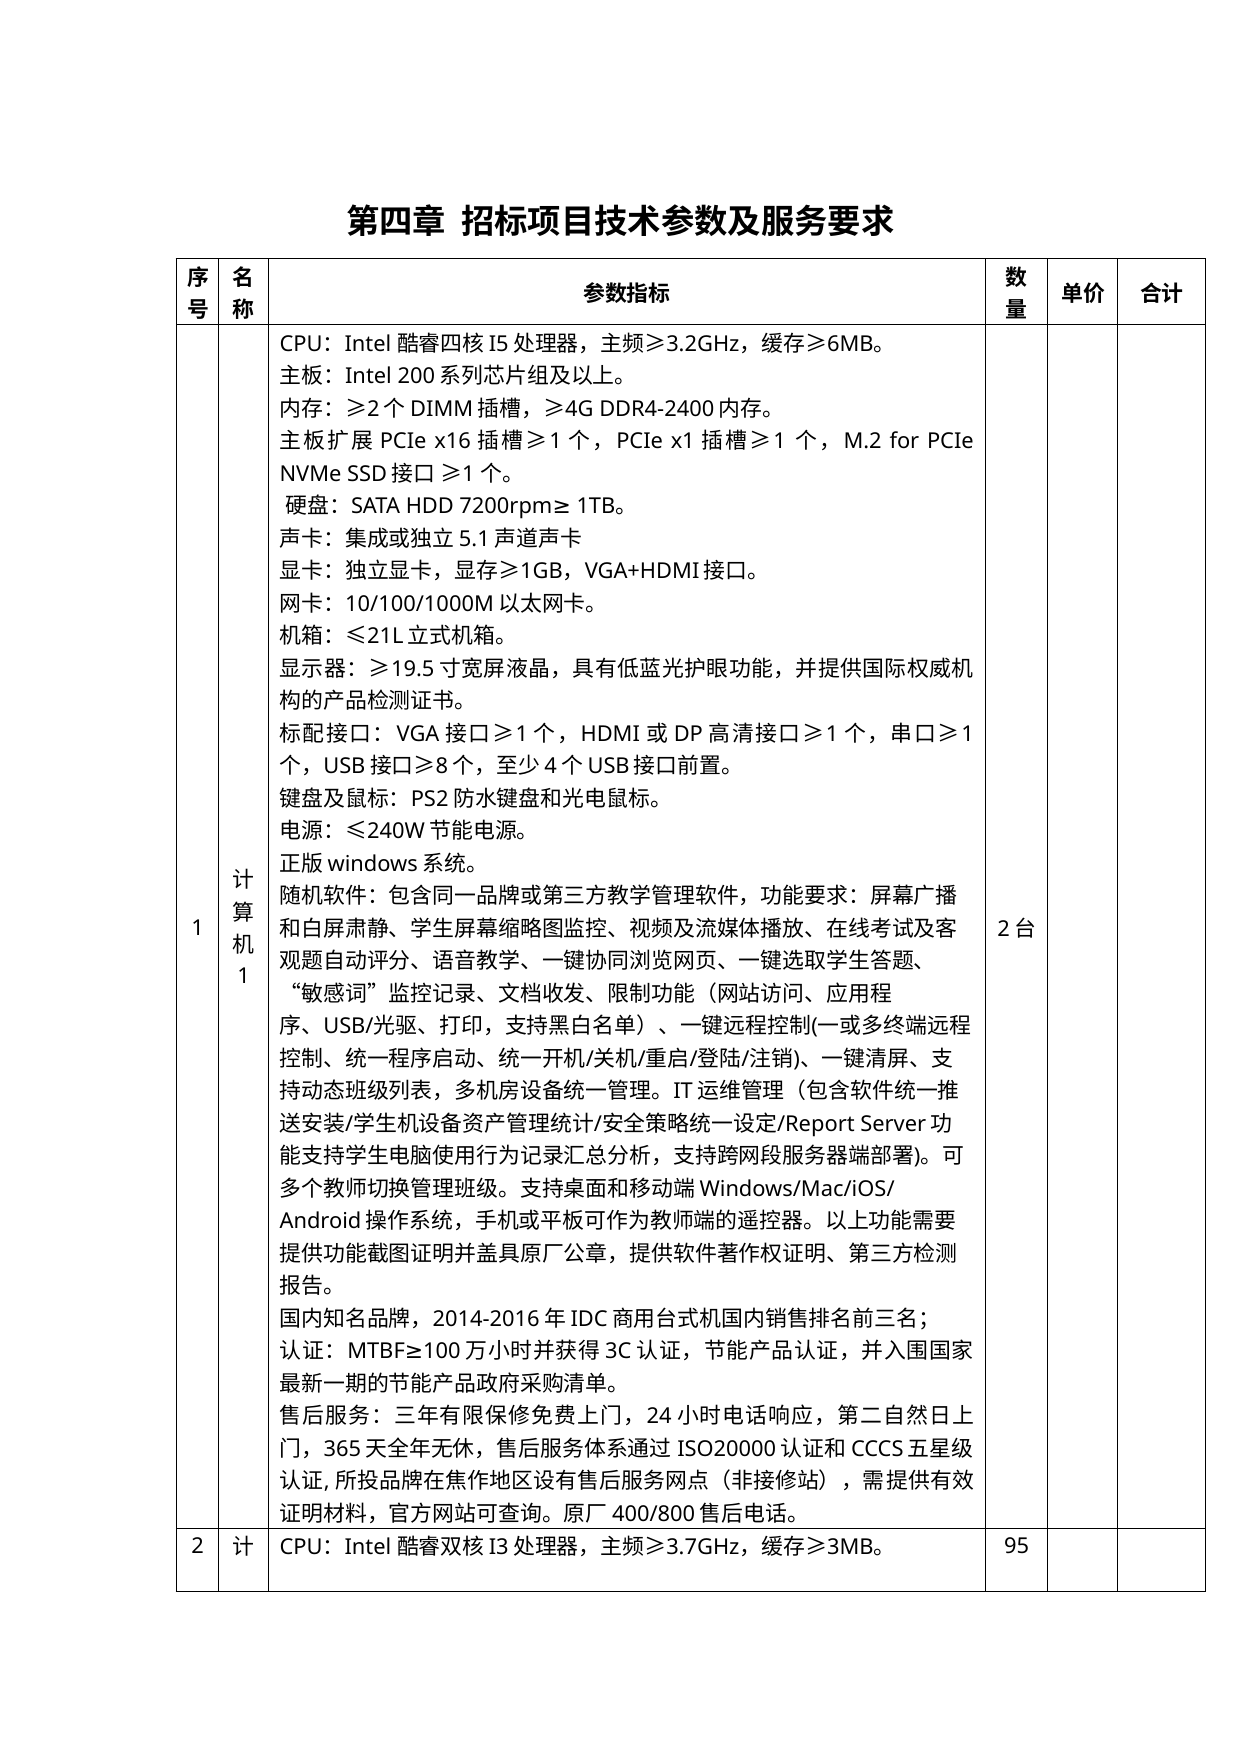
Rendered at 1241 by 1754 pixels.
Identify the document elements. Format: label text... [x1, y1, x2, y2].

title 第四章 招标项目技术参数及服务要求 [187, 187, 1053, 252]
table_cell [1048, 1529, 1117, 1591]
table_header 序号 [177, 259, 218, 324]
table_cell 1 [177, 325, 218, 1528]
table_header 参数指标 [269, 259, 985, 324]
table_header 合计 [1118, 259, 1205, 324]
table_cell CPU：Intel 酷睿四核I5处理器，主频≥3.2GHz，缓存≥6MB。 主板：Intel 200系列芯片组及以上。 内存：≥2个DIMM插槽，≥4G DDR4-2400内存。 主板扩展PCIe x16插槽≥1个，PCIe x1插槽≥1 个，M.2 for PCIe NVMe SSD接口 ≥1 个。 硬盘：SATA HDD 7200rpm≥ 1TB。 声卡：集成或独立5.1声道声卡 显卡：独立显卡，显存≥1GB，VGA+HDMI接口。 网卡：10/100/1000M以太网卡。 机箱：≤21L立式机箱。 显示器：≥19.5寸宽屏液晶，具有低蓝光护眼功能，并提供国际权威机构的产品检测证书。 标配接口：VGA接口≥1个，HDMI或DP高清接口≥1个，串口≥1个，USB接口≥8个，至少4个USB接口前置。 键盘及鼠标：PS2防水键盘和光电鼠标。 电源：≤240W节能电源。 正版windows系统。 随机软件：包含同一品牌或第三方教学管理软件，功能要求：屏幕广播和白屏肃静、学生屏幕缩略图监控、视频及流媒体播放、在线考试及客观题自动评分、语音教学、一键协同浏览网页、一键选取学生答题、“敏感词”监控记录、文档收发、限制功能（网站访问、应用程序、USB/光驱、打印，支持黑白名单）、一键远程控制(一或多终端远程控制、统一程序启动、统一开机/关机/重启/登陆/注销)、一键清屏、支持动态班级列表，多机房设备统一管理。IT运维管理（包含软件统一推送安装/学生机设备资产管理统计/安全策略统一设定/Report Server功能支持学生电脑使用行为记录汇总分析，支持跨网段服务器端部署)。可多个教师切换管理班级。支持桌面和移动端Windows/Mac/iOS/Android操作系统，手机或平板可作为教师端的遥控器。以上功能需要提供功能截图证明并盖具原厂公章，提供软件著作权证明、第三方检测报告。 国内知名品牌，2014-2016年IDC商用台式机国内销售排名前三名； 认证：MTBF≥100万小时并获得3C认证，节能产品认证，并入围国家最新一期的节能产品政府采购清单。 售后服务：三年有限保修免费上门，24小时电话响应，第二自然日上门，365天全年无休，售后服务体系通过ISO20000认证和CCCS五星级认证, 所投品牌在焦作地区设有售后服务网点（非接修站），需提供有效证明材料，官方网站可查询。原厂400/800售后电话。 [269, 325, 985, 1528]
table_cell 2 [177, 1529, 218, 1591]
table_header 单价 [1048, 259, 1117, 324]
table_header 名称 [219, 259, 268, 324]
table_cell [1048, 325, 1117, 1528]
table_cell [269, 1529, 985, 1591]
table_cell 95台 [986, 1529, 1047, 1591]
table_header 数量 [986, 259, 1047, 324]
table_cell 计算机2 [219, 1529, 268, 1591]
table_cell [1118, 1529, 1205, 1591]
table_cell 计算机 1 [219, 325, 268, 1528]
table_cell 2台 [986, 325, 1047, 1528]
table_cell [1118, 325, 1205, 1528]
